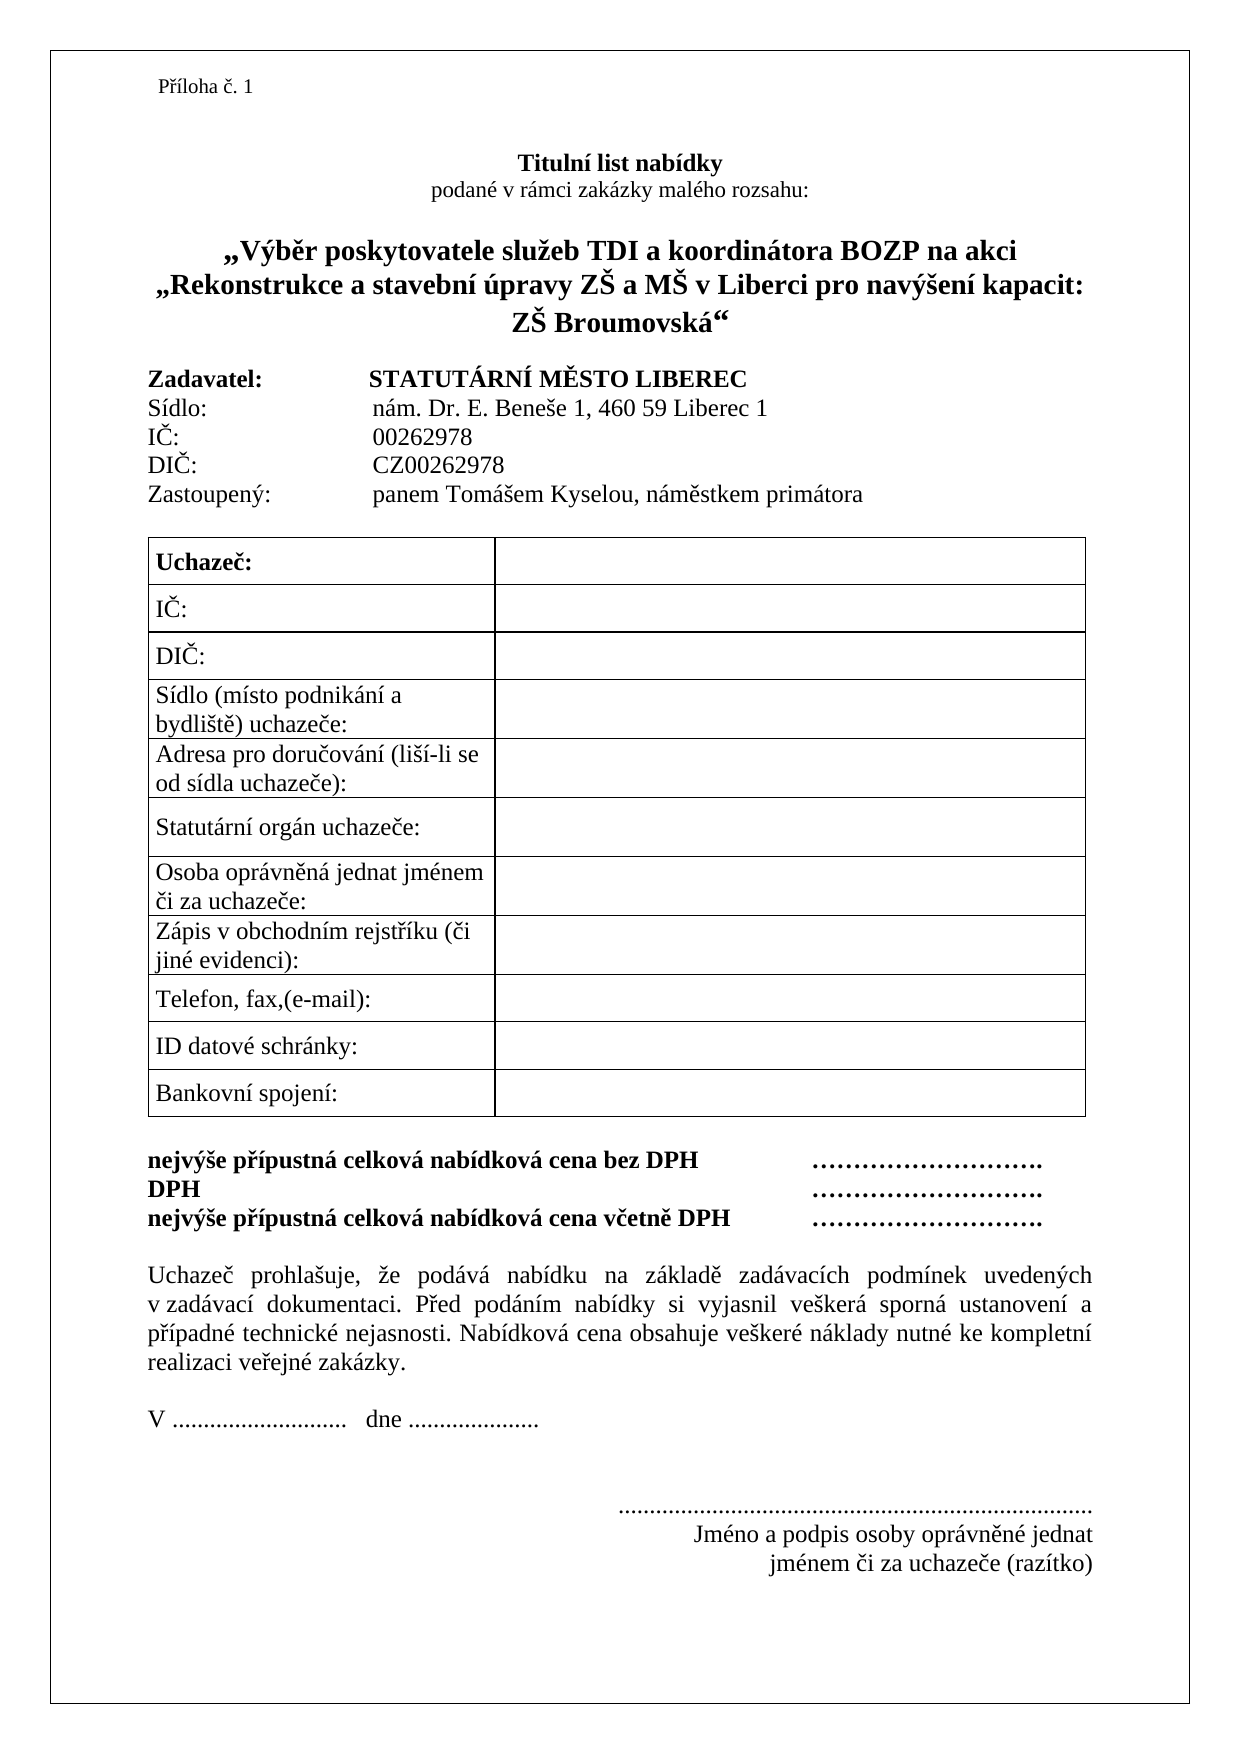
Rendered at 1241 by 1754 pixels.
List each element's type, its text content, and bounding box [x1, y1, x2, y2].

table_cell [496, 680, 1085, 738]
table_cell [496, 857, 1085, 915]
text „Výběr poskytovatele služeb TDI a koordinátora BOZP na akci „Rekonstrukce a stavební úpravy ZŠ a MŠ v Liberci pro navýšení kapacit: ZŠ Broumovská“ [147, 229, 1093, 339]
text Zadavatel: STATUTÁRNÍ MĚSTO LIBEREC [147, 364, 1093, 393]
text ............................................................................ [147, 1491, 1093, 1519]
text Jméno a podpis osoby oprávněné jednat [147, 1519, 1093, 1548]
table_cell Bankovní spojení: [149, 1070, 494, 1116]
table_cell [496, 585, 1085, 631]
table_cell [496, 916, 1085, 974]
text nejvýše přípustná celková nabídková cena včetně DPH ………………………. [147, 1203, 1093, 1232]
table_cell [496, 739, 1085, 797]
text IČ: 00262978 [147, 422, 1093, 451]
text DPH ………………………. [147, 1174, 1093, 1203]
table_cell Adresa pro doručování (liší-li se od sídla uchazeče): [149, 739, 494, 797]
table_cell [496, 1070, 1085, 1116]
text podané v rámci zakázky malého rozsahu: [147, 176, 1093, 203]
text V ............................ dne ..................... [147, 1404, 1093, 1433]
table_cell Telefon, fax,(e-mail): [149, 975, 494, 1021]
table_cell IČ: [149, 585, 494, 631]
table_header [496, 538, 1085, 584]
text DIČ: CZ00262978 [147, 451, 1093, 479]
table_cell Osoba oprávněná jednat jménem či za uchazeče: [149, 857, 494, 915]
table_cell ID datové schránky: [149, 1022, 494, 1068]
table_cell DIČ: [149, 633, 494, 679]
table_cell Statutární orgán uchazeče: [149, 798, 494, 856]
table_header Uchazeč: [149, 538, 494, 584]
table_cell [496, 1022, 1085, 1068]
text jménem či za uchazeče (razítko) [147, 1548, 1093, 1577]
table_cell Zápis v obchodním rejstříku (či jiné evidenci): [149, 916, 494, 974]
table_cell Sídlo (místo podnikání a bydliště) uchazeče: [149, 680, 494, 738]
subtitle Titulní list nabídky [147, 148, 1093, 176]
text Uchazeč prohlašuje, že podává nabídku na základě zadávacích podmínek uvedených v zadávací dokumentaci. Před podáním nabídky si vyjasnil veškerá sporná ustanovení a případné technické nejasnosti. Nabídková cena obsahuje veškeré náklady nutné ke kompletní realizaci veřejné zakázky. [147, 1261, 1093, 1376]
text Sídlo: nám. Dr. E. Beneše 1, 460 59 Liberec 1 [147, 393, 1093, 422]
text nejvýše přípustná celková nabídková cena bez DPH ………………………. [147, 1146, 1093, 1174]
text Zastoupený: panem Tomášem Kyselou, náměstkem primátora [147, 479, 1093, 508]
table_cell [496, 975, 1085, 1021]
table_cell [496, 633, 1085, 679]
table_cell [496, 798, 1085, 856]
